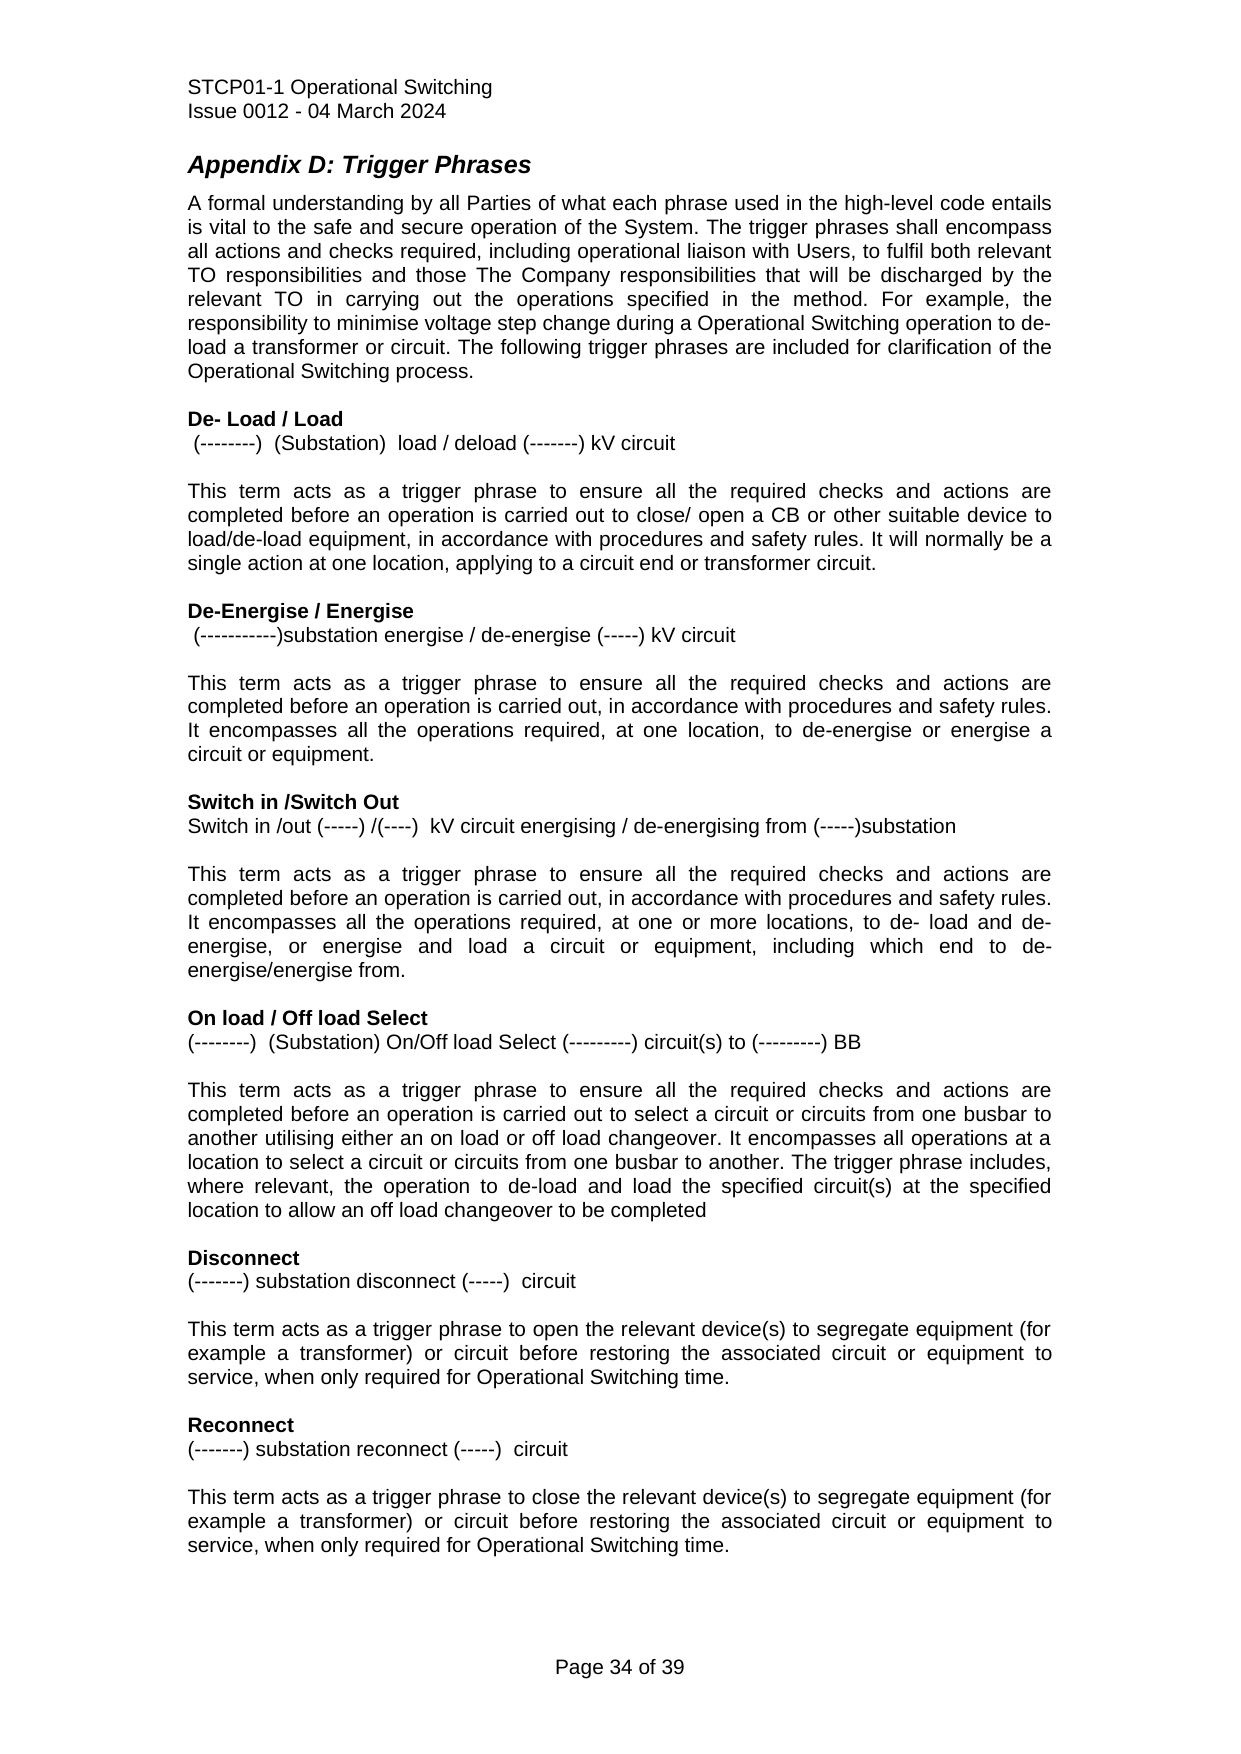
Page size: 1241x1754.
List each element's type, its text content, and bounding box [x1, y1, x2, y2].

text (-------) substation disconnect (-----) circuit [187, 1269, 1053, 1293]
text Reconnect [187, 1413, 1053, 1437]
text Switch in /out (-----) /(----) kV circuit energising / de-energising from (-----)substation [187, 814, 1053, 838]
text (-----------)substation energise / de-energise (-----) kV circuit [187, 622, 1053, 646]
text (--------) (Substation) On/Off load Select (---------) circuit(s) to (---------) BB [187, 1030, 1053, 1054]
text This term acts as a trigger phrase to ensure all the required checks and actions are completed before an operation is carried out, in accordance with procedures and safety rules. It encompasses all the operations required, at one or more locations, to de- load and de-energise, or energise and load a circuit or equipment, including which end to de- energise/energise from. [187, 862, 1053, 982]
text This term acts as a trigger phrase to ensure all the required checks and actions are completed before an operation is carried out, in accordance with procedures and safety rules. It encompasses all the operations required, at one location, to de-energise or energise a circuit or equipment. [187, 670, 1053, 766]
text Switch in /Switch Out [187, 790, 1053, 814]
text (--------) (Substation) load / deload (-------) kV circuit [187, 431, 1053, 455]
text This term acts as a trigger phrase to ensure all the required checks and actions are completed before an operation is carried out to select a circuit or circuits from one busbar to another utilising either an on load or off load changeover. It encompasses all operations at a location to select a circuit or circuits from one busbar to another. The trigger phrase includes, where relevant, the operation to de-load and load the specified circuit(s) at the specified location to allow an off load changeover to be completed [187, 1078, 1053, 1221]
text This term acts as a trigger phrase to ensure all the required checks and actions are completed before an operation is carried out to close/ open a CB or other suitable device to load/de-load equipment, in accordance with procedures and safety rules. It will normally be a single action at one location, applying to a circuit end or transformer circuit. [187, 479, 1053, 574]
text A formal understanding by all Parties of what each phrase used in the high-level code entails is vital to the safe and secure operation of the System. The trigger phrases shall encompass all actions and checks required, including operational liaison with Users, to fulfil both relevant TO responsibilities and those The Company responsibilities that will be discharged by the relevant TO in carrying out the operations specified in the method. For example, the responsibility to minimise voltage step change during a Operational Switching operation to de-load a transformer or circuit. The following trigger phrases are included for clarification of the Operational Switching process. [187, 191, 1053, 383]
text De-Energise / Energise [187, 598, 1053, 622]
text Disconnect [187, 1245, 1053, 1269]
text (-------) substation reconnect (-----) circuit [187, 1437, 1053, 1461]
text This term acts as a trigger phrase to open the relevant device(s) to segregate equipment (for example a transformer) or circuit before restoring the associated circuit or equipment to service, when only required for Operational Switching time. [187, 1317, 1053, 1389]
subtitle Appendix D: Trigger Phrases [187, 150, 1053, 179]
text This term acts as a trigger phrase to close the relevant device(s) to segregate equipment (for example a transformer) or circuit before restoring the associated circuit or equipment to service, when only required for Operational Switching time. [187, 1485, 1053, 1557]
text De- Load / Load [187, 407, 1053, 431]
text On load / Off load Select [187, 1006, 1053, 1030]
